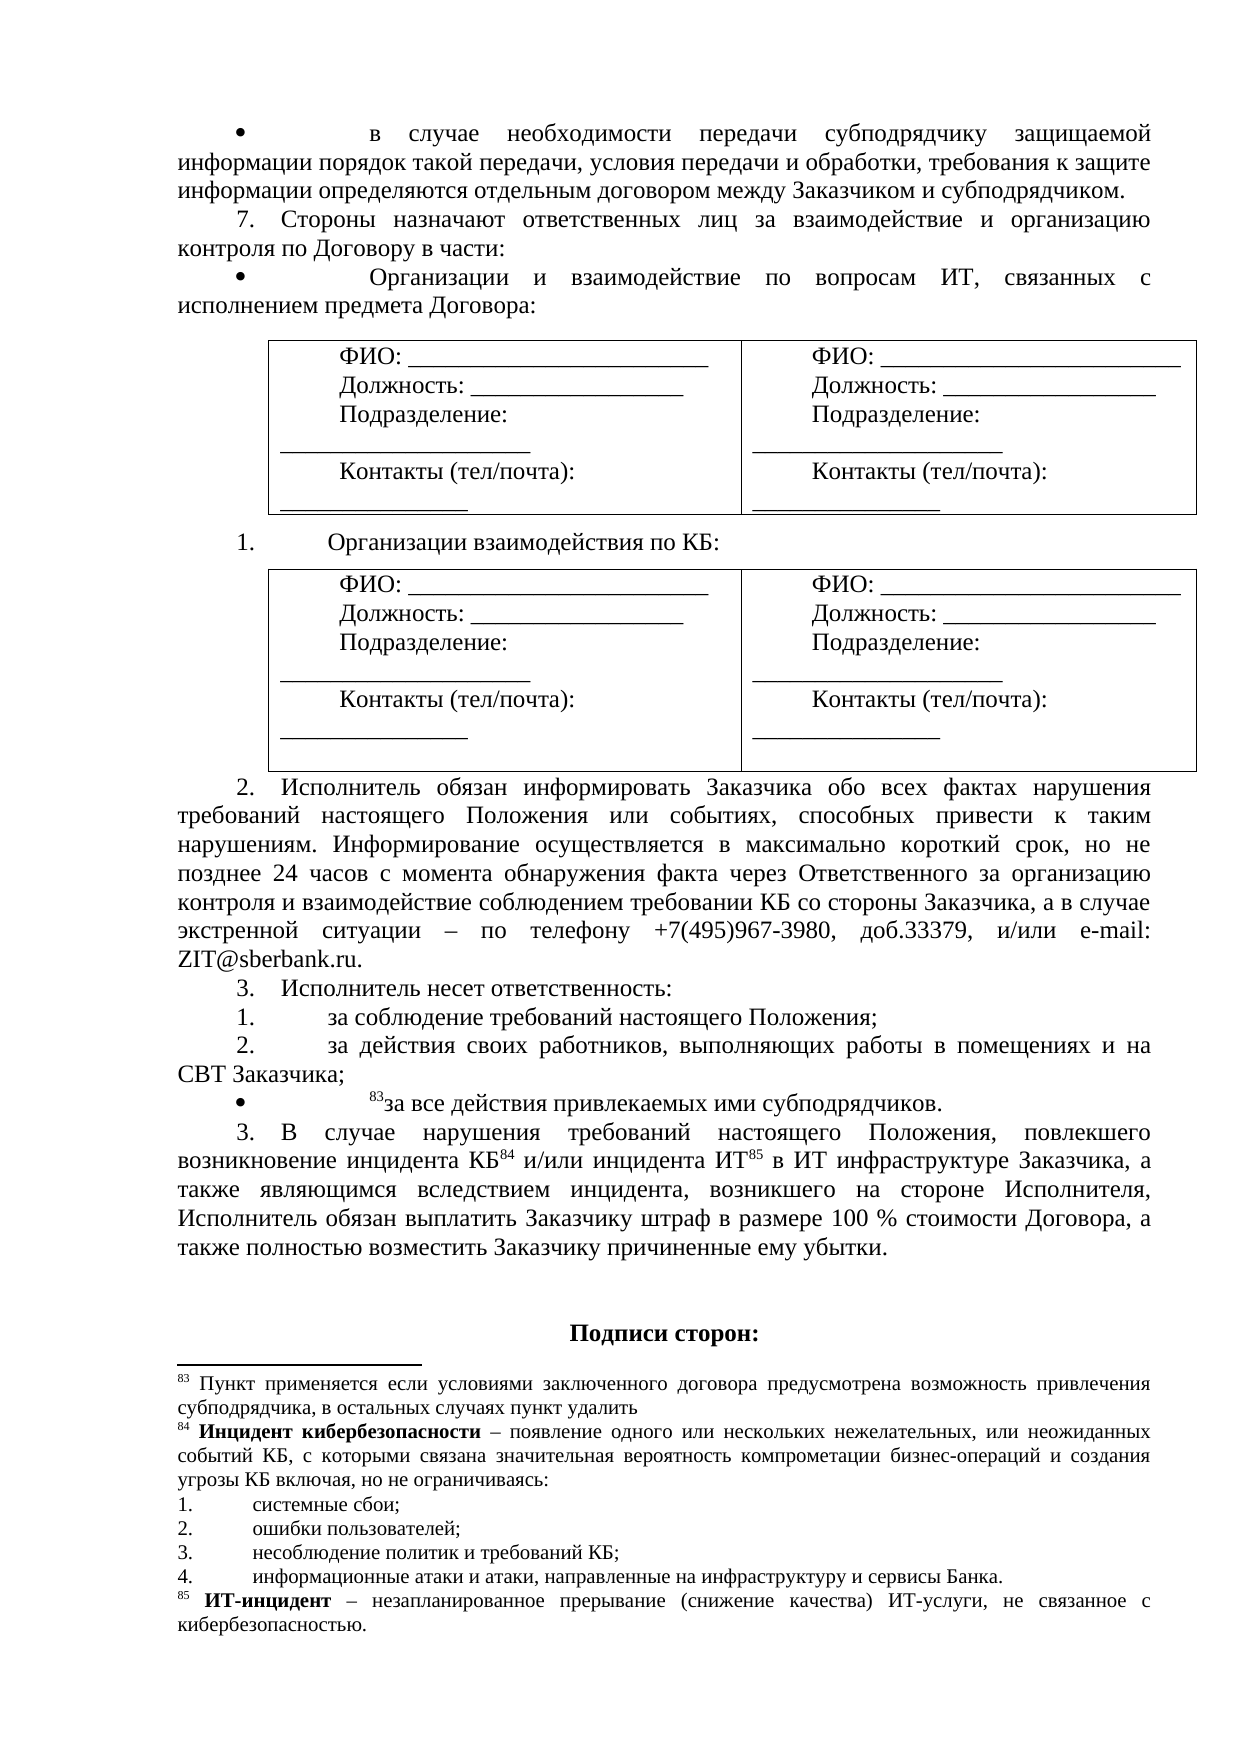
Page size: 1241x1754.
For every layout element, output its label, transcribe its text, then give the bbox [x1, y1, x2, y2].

table_header ФИО: ________________________ Должность: _________________ Подразделение: ____________________ Контакты (тел/почта): _______________ [742, 570, 1196, 771]
list Стороны назначают ответственных лиц за взаимодействие и организацию контроля по Договору в части: [177, 204, 1152, 262]
table_header ФИО: ________________________ Должность: _________________ Подразделение: ____________________ Контакты (тел/почта): _______________ [742, 341, 1196, 514]
list Исполнитель обязан информировать Заказчика обо всех фактах нарушения требований настоящего Положения или событиях, способных привести к таким нарушениям. Информирование осуществляется в максимально короткий срок, но не позднее 24 часов с момента обнаружения факта через Ответственного за организацию контроля и взаимодействие соблюдением требовании КБ со стороны Заказчика, а в случае экстренной ситуации – по телефону +7(495)967-3980, доб.33379, и/или e-mail: ZIT@sberbank.ru. [177, 772, 1152, 973]
text Подписи сторон: [177, 1318, 1152, 1347]
list Организации взаимодействия по КБ: [177, 527, 1152, 556]
list В случае нарушения требований настоящего Положения, повлекшего возникновение инцидента КБ и/или инцидента ИТ в ИТ инфраструктуре Заказчика, а также являющимся вследствием инцидента, возникшего на стороне Исполнителя, Исполнитель обязан выплатить Заказчику штраф в размере 100 % стоимости Договора, а также полностью возместить Заказчику причиненные ему убытки. [177, 1117, 1152, 1261]
list в случае необходимости передачи субподрядчику защищаемой информации порядок такой передачи, условия передачи и обработки, требования к защите информации определяются отдельным договором между Заказчиком и субподрядчиком. [177, 118, 1152, 204]
list за действия своих работников, выполняющих работы в помещениях и на СВТ Заказчика; [177, 1031, 1152, 1088]
table_header ФИО: ________________________ Должность: _________________ Подразделение: ____________________ Контакты (тел/почта): _______________ [269, 341, 741, 514]
list за соблюдение требований настоящего Положения; [177, 1002, 1152, 1031]
list Организации и взаимодействие по вопросам ИТ, связанных с исполнением предмета Договора: [177, 262, 1152, 319]
table_header ФИО: ________________________ Должность: _________________ Подразделение: ____________________ Контакты (тел/почта): _______________ [269, 570, 741, 771]
list Исполнитель несет ответственность: [177, 973, 1152, 1002]
list за все действия привлекаемых ими субподрядчиков. [177, 1088, 1152, 1117]
